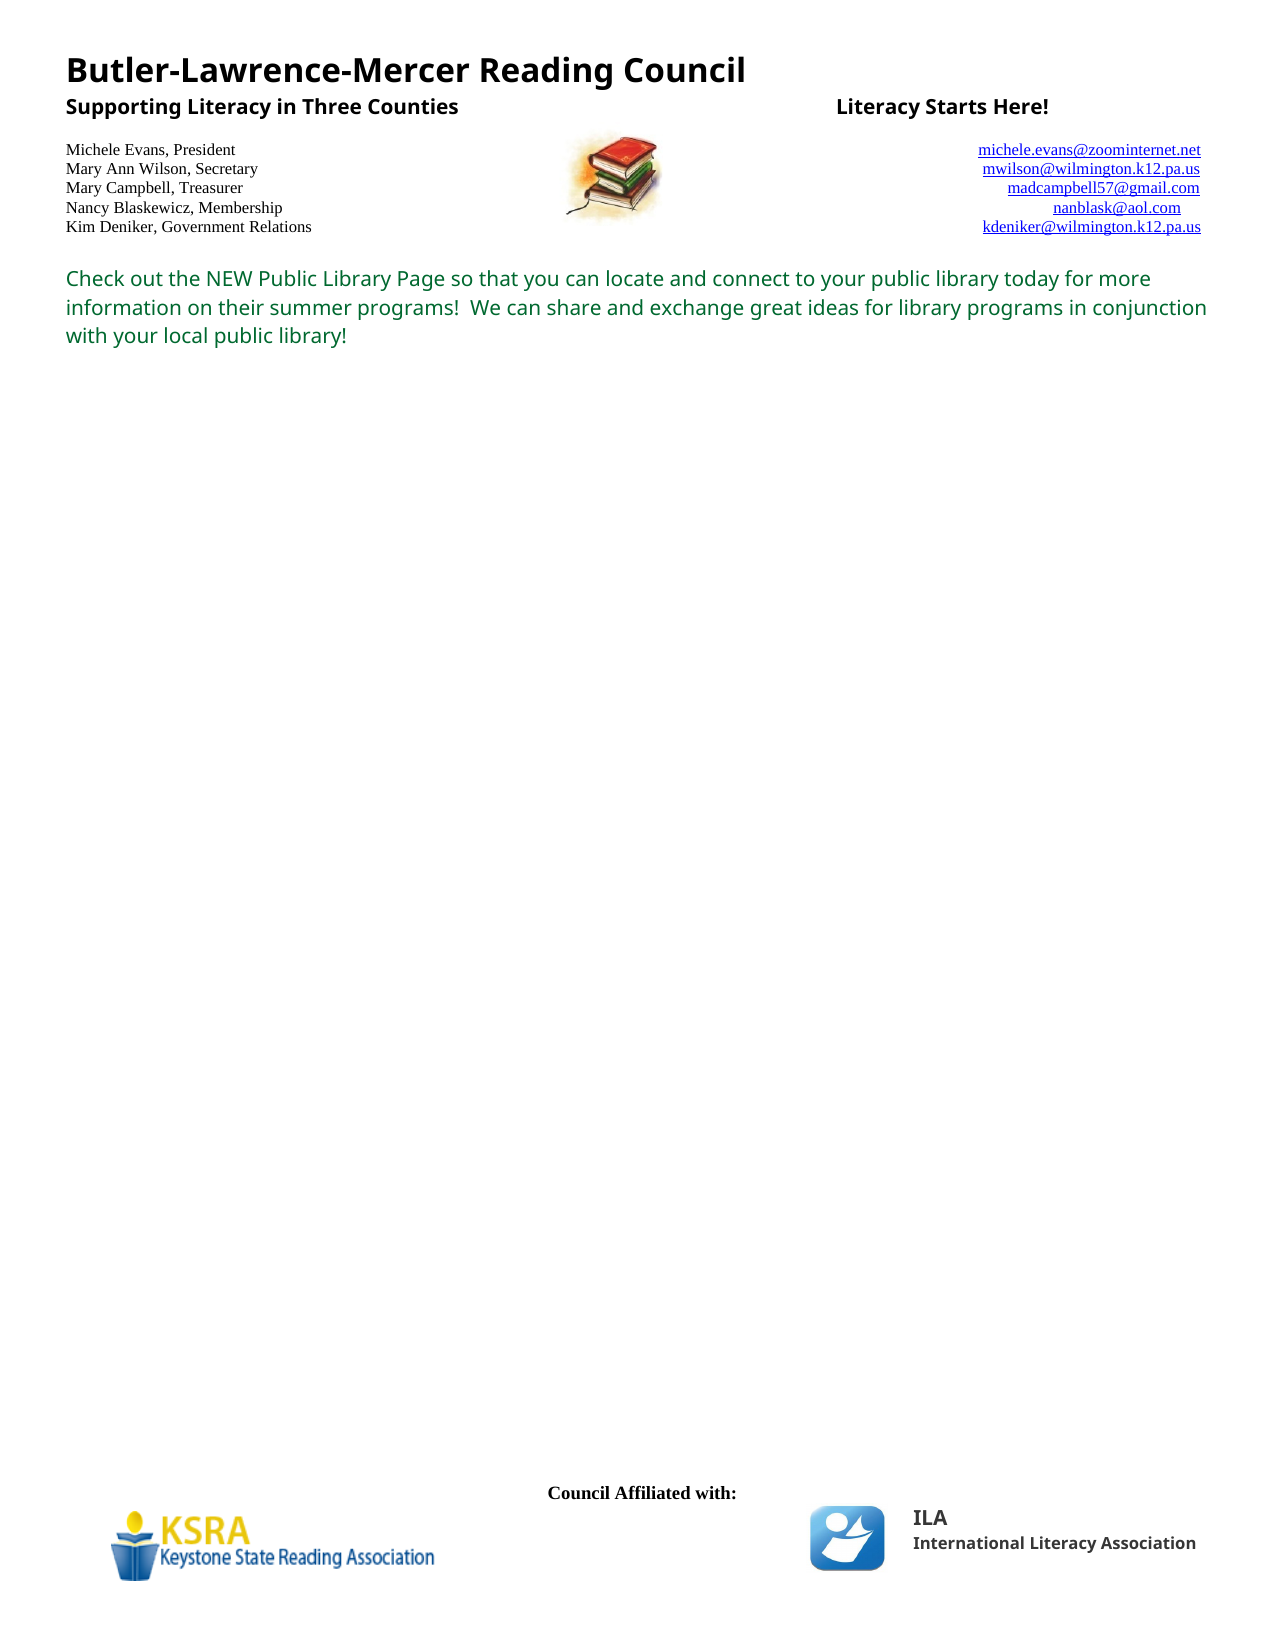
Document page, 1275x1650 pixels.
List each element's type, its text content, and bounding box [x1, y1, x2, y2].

text Check out the NEW Public Library Page so that you can locate and connect to your public library today for more information on their summer programs! We can share and exchange great ideas for library programs in conjunction with your local public library! [66, 264, 1219, 349]
picture [806, 1503, 888, 1573]
picture [111, 1511, 436, 1581]
picture [559, 122, 663, 226]
